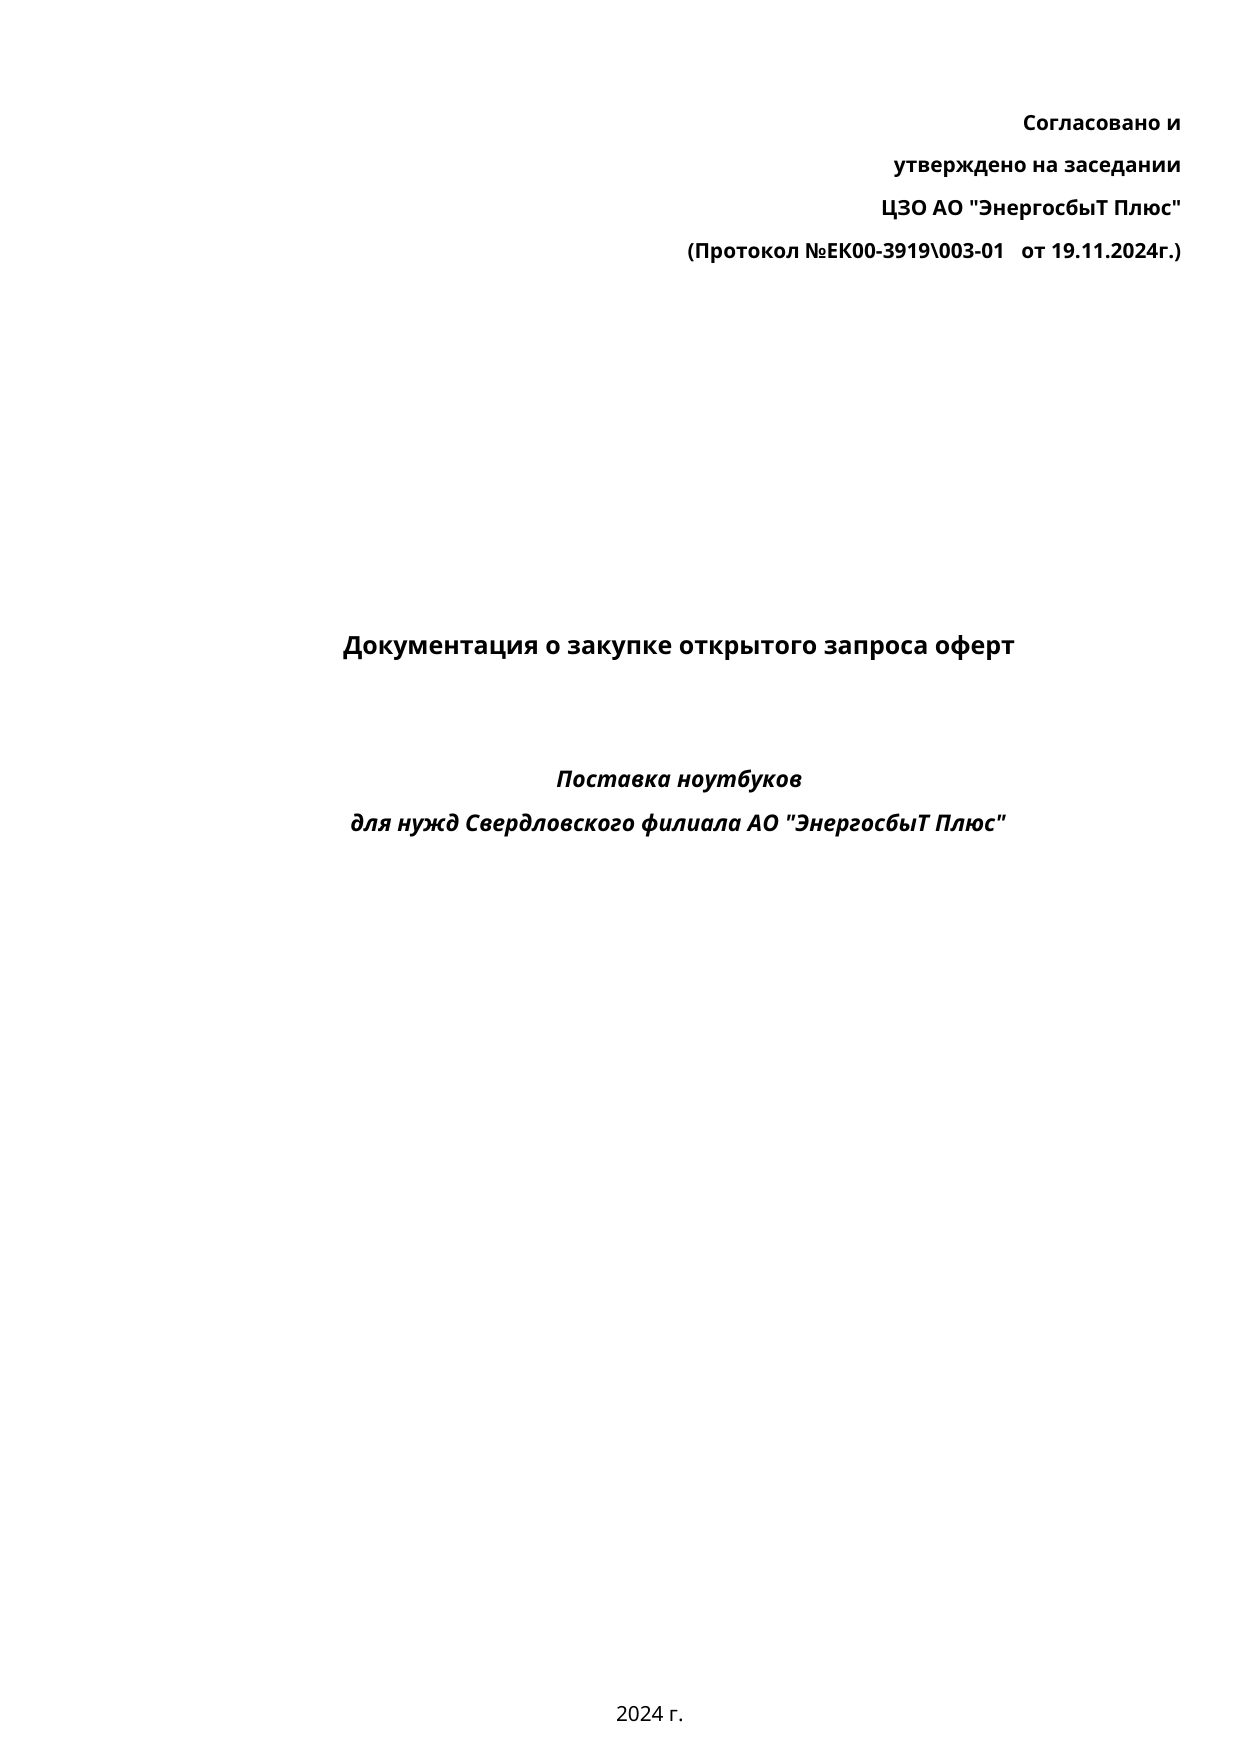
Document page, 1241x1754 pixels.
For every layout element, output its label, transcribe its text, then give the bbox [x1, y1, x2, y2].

text Документация о закупке открытого запроса оферт [118, 627, 1181, 662]
text утверждено на заседании [474, 151, 1181, 179]
text Поставка ноутбуков [118, 763, 1181, 794]
text ЦЗО АО "ЭнергосбыТ Плюс" (Протокол №ЕК00-3919\003-01 от 19.11.2024г.) [474, 193, 1181, 264]
text 2024 г. [118, 1699, 1181, 1727]
text Согласовано и [474, 108, 1181, 136]
text для нужд Свердловского филиала АО "ЭнергосбыТ Плюс" [118, 807, 1181, 838]
